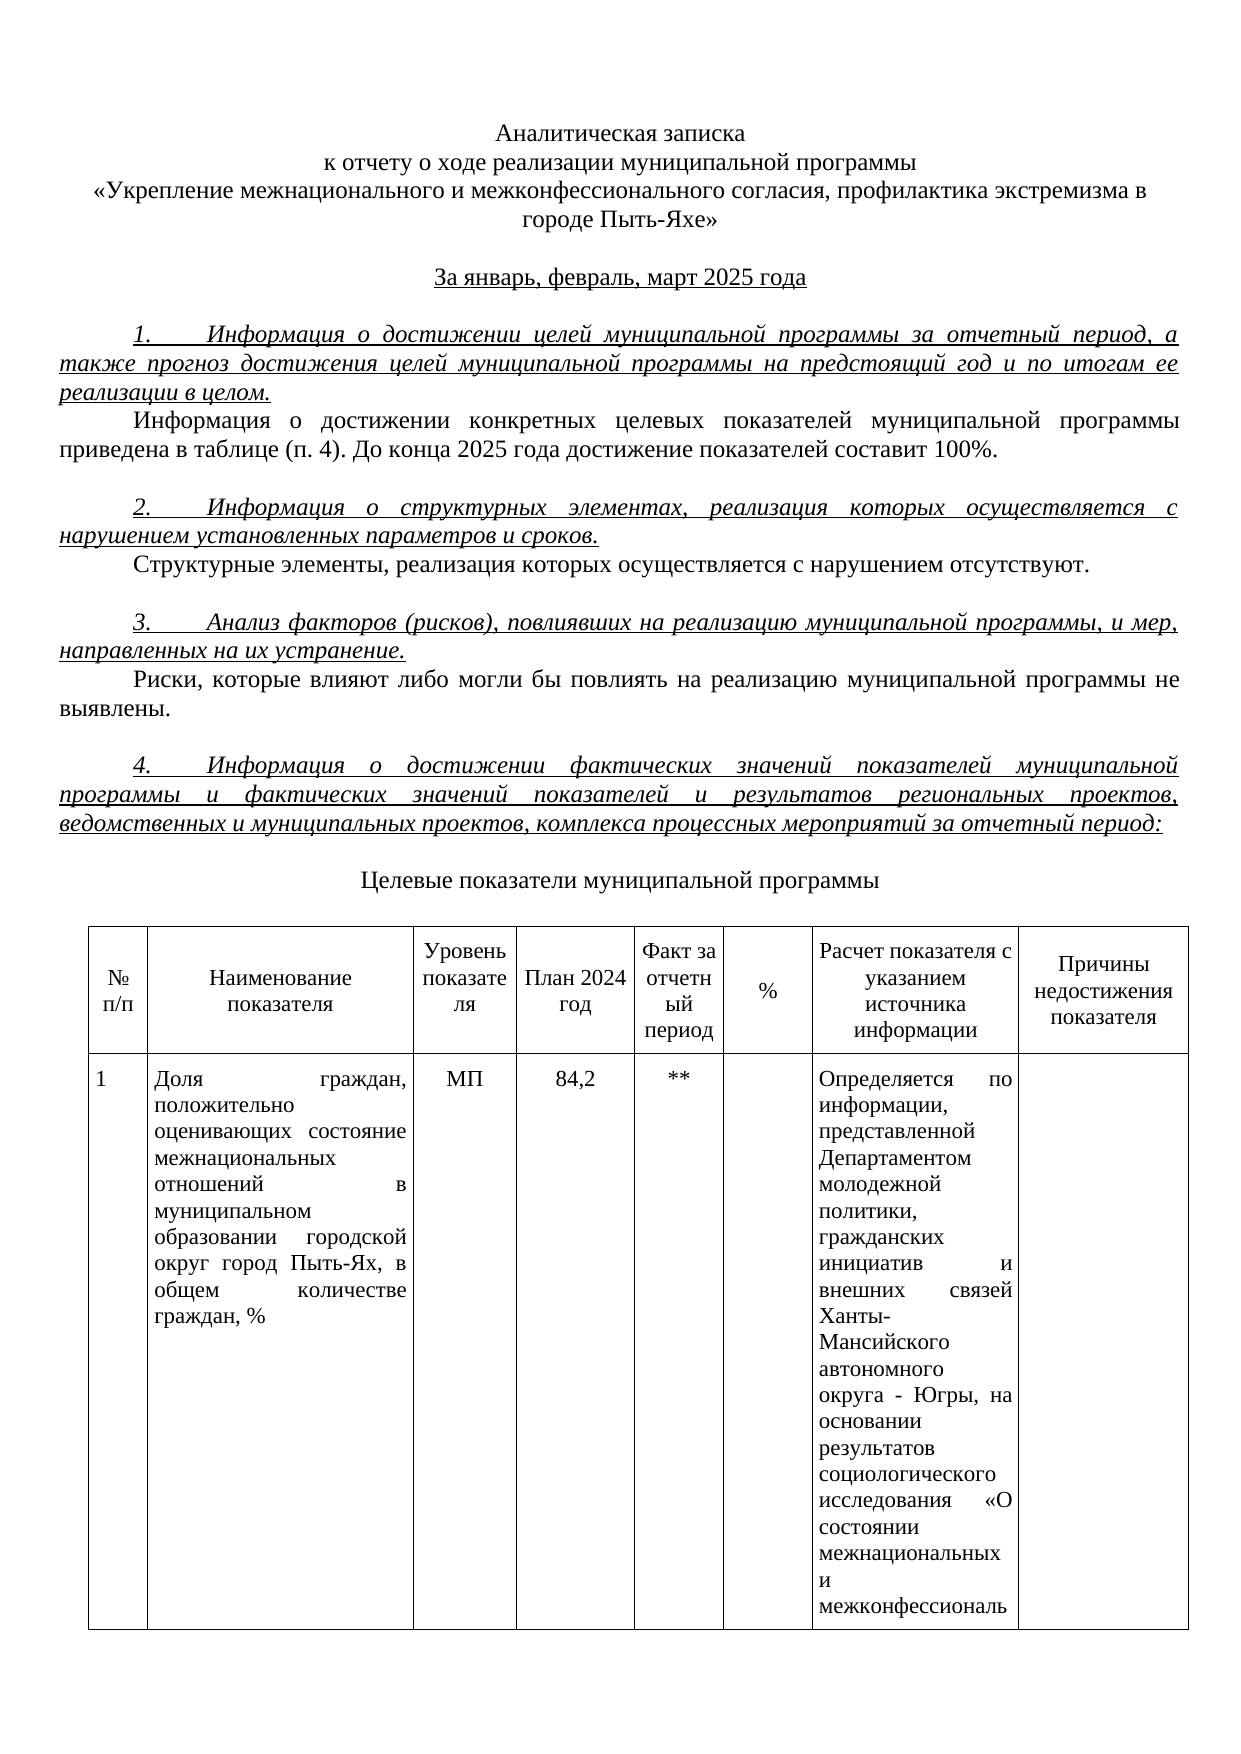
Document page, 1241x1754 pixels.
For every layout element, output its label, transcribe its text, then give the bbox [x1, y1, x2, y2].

table_header Уровень показателя [414, 927, 516, 1053]
text Аналитическая записка [59, 118, 1181, 147]
table_cell [724, 1054, 812, 1629]
text 3. Анализ факторов (рисков), повлиявших на реализацию муниципальной программы, и мер, направленных на их устранение. [59, 607, 1181, 664]
text 1. Информация о достижении целей муниципальной программы за отчетный период, а также прогноз достижения целей муниципальной программы на предстоящий год и по итогам ее реализации в целом. [59, 319, 1181, 406]
text Риски, которые влияют либо могли бы повлиять на реализацию муниципальной программы не выявлены. [59, 664, 1181, 722]
table_header Причины недостижения показателя [1019, 927, 1188, 1053]
text 4. Информация о достижении фактических значений показателей муниципальной программы и фактических значений показателей и результатов региональных проектов, ведомственных и муниципальных проектов, комплекса процессных мероприятий за отчетный период: [59, 751, 1181, 837]
table_cell МП [414, 1054, 516, 1629]
text Целевые показатели муниципальной программы [59, 866, 1181, 894]
table_cell ** [635, 1054, 723, 1629]
table_header Расчет показателя с указанием источника информации [813, 927, 1018, 1053]
text За январь, февраль, март 2025 года [59, 262, 1181, 291]
table_cell [1019, 1054, 1188, 1629]
text 2. Информация о структурных элементах, реализация которых осуществляется с нарушением установленных параметров и сроков. [59, 492, 1181, 549]
table_header Факт за отчетный период [635, 927, 723, 1053]
text Информация о достижении конкретных целевых показателей муниципальной программы приведена в таблице (п. 4). До конца 2025 года достижение показателей составит 100%. [59, 406, 1181, 463]
table_header Наименование показателя [148, 927, 413, 1053]
table_header План 2024 год [517, 927, 634, 1053]
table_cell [813, 1054, 1018, 1629]
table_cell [148, 1054, 413, 1629]
table_cell 84,2 [517, 1054, 634, 1629]
table_cell 1 [89, 1054, 147, 1629]
text к отчету о ходе реализации муниципальной программы [59, 147, 1181, 176]
table_header % [724, 927, 812, 1053]
text «Укрепление межнационального и межконфессионального согласия, профилактика экстремизма в городе Пыть-Яхе» [59, 176, 1181, 233]
table_header № п/п [89, 927, 147, 1053]
text Структурные элементы, реализация которых осуществляется с нарушением отсутствуют. [59, 549, 1181, 578]
